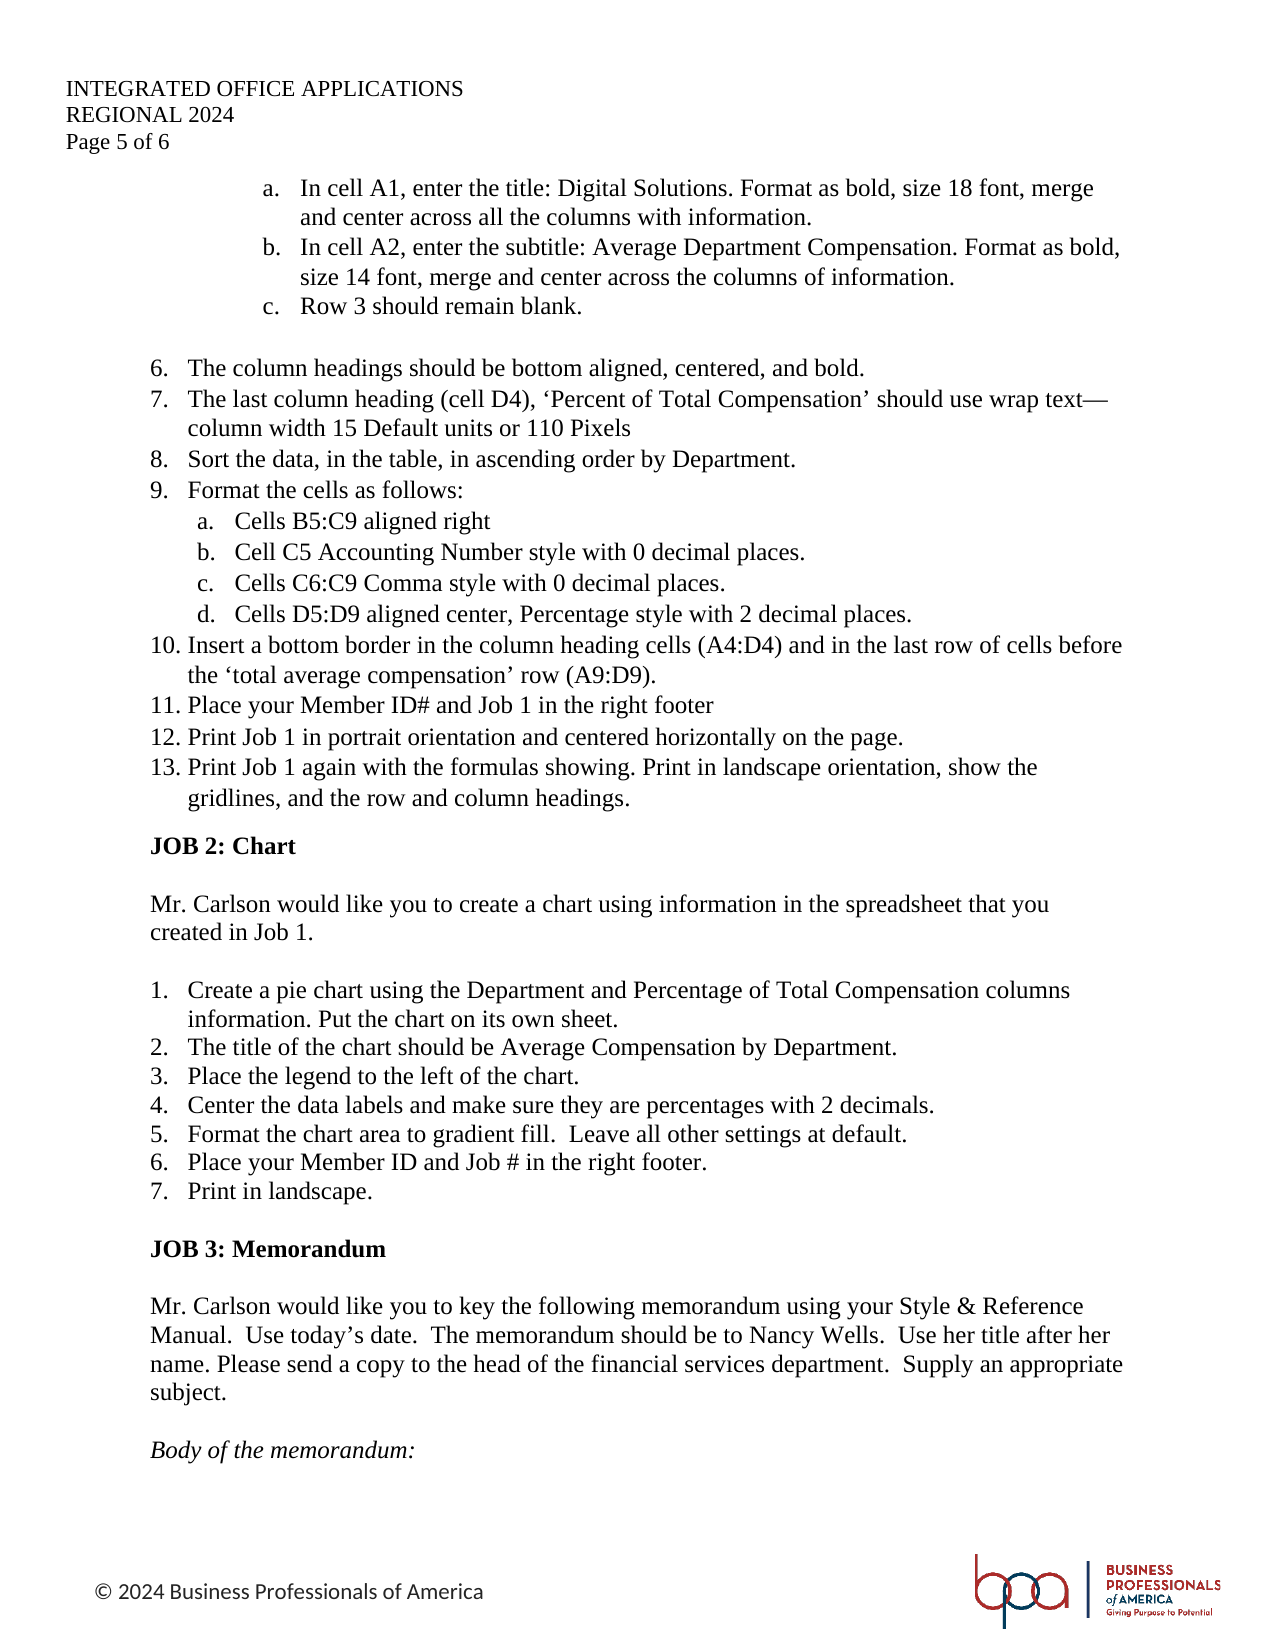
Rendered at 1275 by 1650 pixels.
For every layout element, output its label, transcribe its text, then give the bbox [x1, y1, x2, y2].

list Create a pie chart using the Department and Percentage of Total Compensation columns information. Put the chart on its own sheet. [150, 975, 1125, 1032]
text JOB 3: Memorandum [150, 1234, 1125, 1262]
list Format the cells as follows: [150, 475, 1125, 504]
list Insert a bottom border in the column heading cells (A4:D4) and in the last row of cells before the ‘total average compensation’ row (A9:D9). [150, 630, 1125, 688]
list Format the chart area to gradient fill. Leave all other settings at default. [150, 1119, 1125, 1147]
list Cells D5:D9 aligned center, Percentage style with 2 decimal places. [197, 599, 1125, 628]
text JOB 2: Chart [150, 831, 1125, 860]
list Place your Member ID and Job # in the right footer. [150, 1147, 1125, 1176]
list Print in landscape. [150, 1176, 1125, 1205]
list Cells C6:C9 Comma style with 0 decimal places. [197, 568, 1125, 597]
list In cell A1, enter the title: Digital Solutions. Format as bold, size 18 font, merge and center across all the columns with information. [262, 173, 1125, 231]
list Cell C5 Accounting Number style with 0 decimal places. [197, 537, 1125, 566]
list In cell A2, enter the subtitle: Average Department Compensation. Format as bold, size 14 font, merge and center across the columns of information. [262, 232, 1125, 290]
list The last column heading (cell D4), ‘Percent of Total Compensation’ should use wrap text— column width 15 Default units or 110 Pixels [150, 384, 1125, 442]
list The title of the chart should be Average Compensation by Department. [150, 1032, 1125, 1061]
list Print Job 1 in portrait orientation and centered horizontally on the page. [150, 722, 1125, 750]
picture [975, 1554, 1221, 1629]
list The column headings should be bottom aligned, centered, and bold. [150, 353, 1125, 382]
list Sort the data, in the table, in ascending order by Department. [150, 444, 1125, 473]
list Row 3 should remain blank. [262, 291, 1125, 320]
list Place your Member ID# and Job 1 in the right footer [150, 691, 1125, 719]
text Mr. Carlson would like you to create a chart using information in the spreadsheet that you created in Job 1. [150, 889, 1125, 946]
list Cells B5:C9 aligned right [197, 506, 1125, 535]
list Center the data labels and make sure they are percentages with 2 decimals. [150, 1090, 1125, 1119]
text Mr. Carlson would like you to key the following memorandum using your Style & Reference Manual. Use today’s date. The memorandum should be to Nancy Wells. Use her title after her name. Please send a copy to the head of the financial services department. Supply an appropriate subject. [150, 1291, 1125, 1406]
text Body of the memorandum: [150, 1435, 1125, 1464]
list Print Job 1 again with the formulas showing. Print in landscape orientation, show the gridlines, and the row and column headings. [150, 752, 1125, 812]
list Place the legend to the left of the chart. [150, 1061, 1125, 1090]
